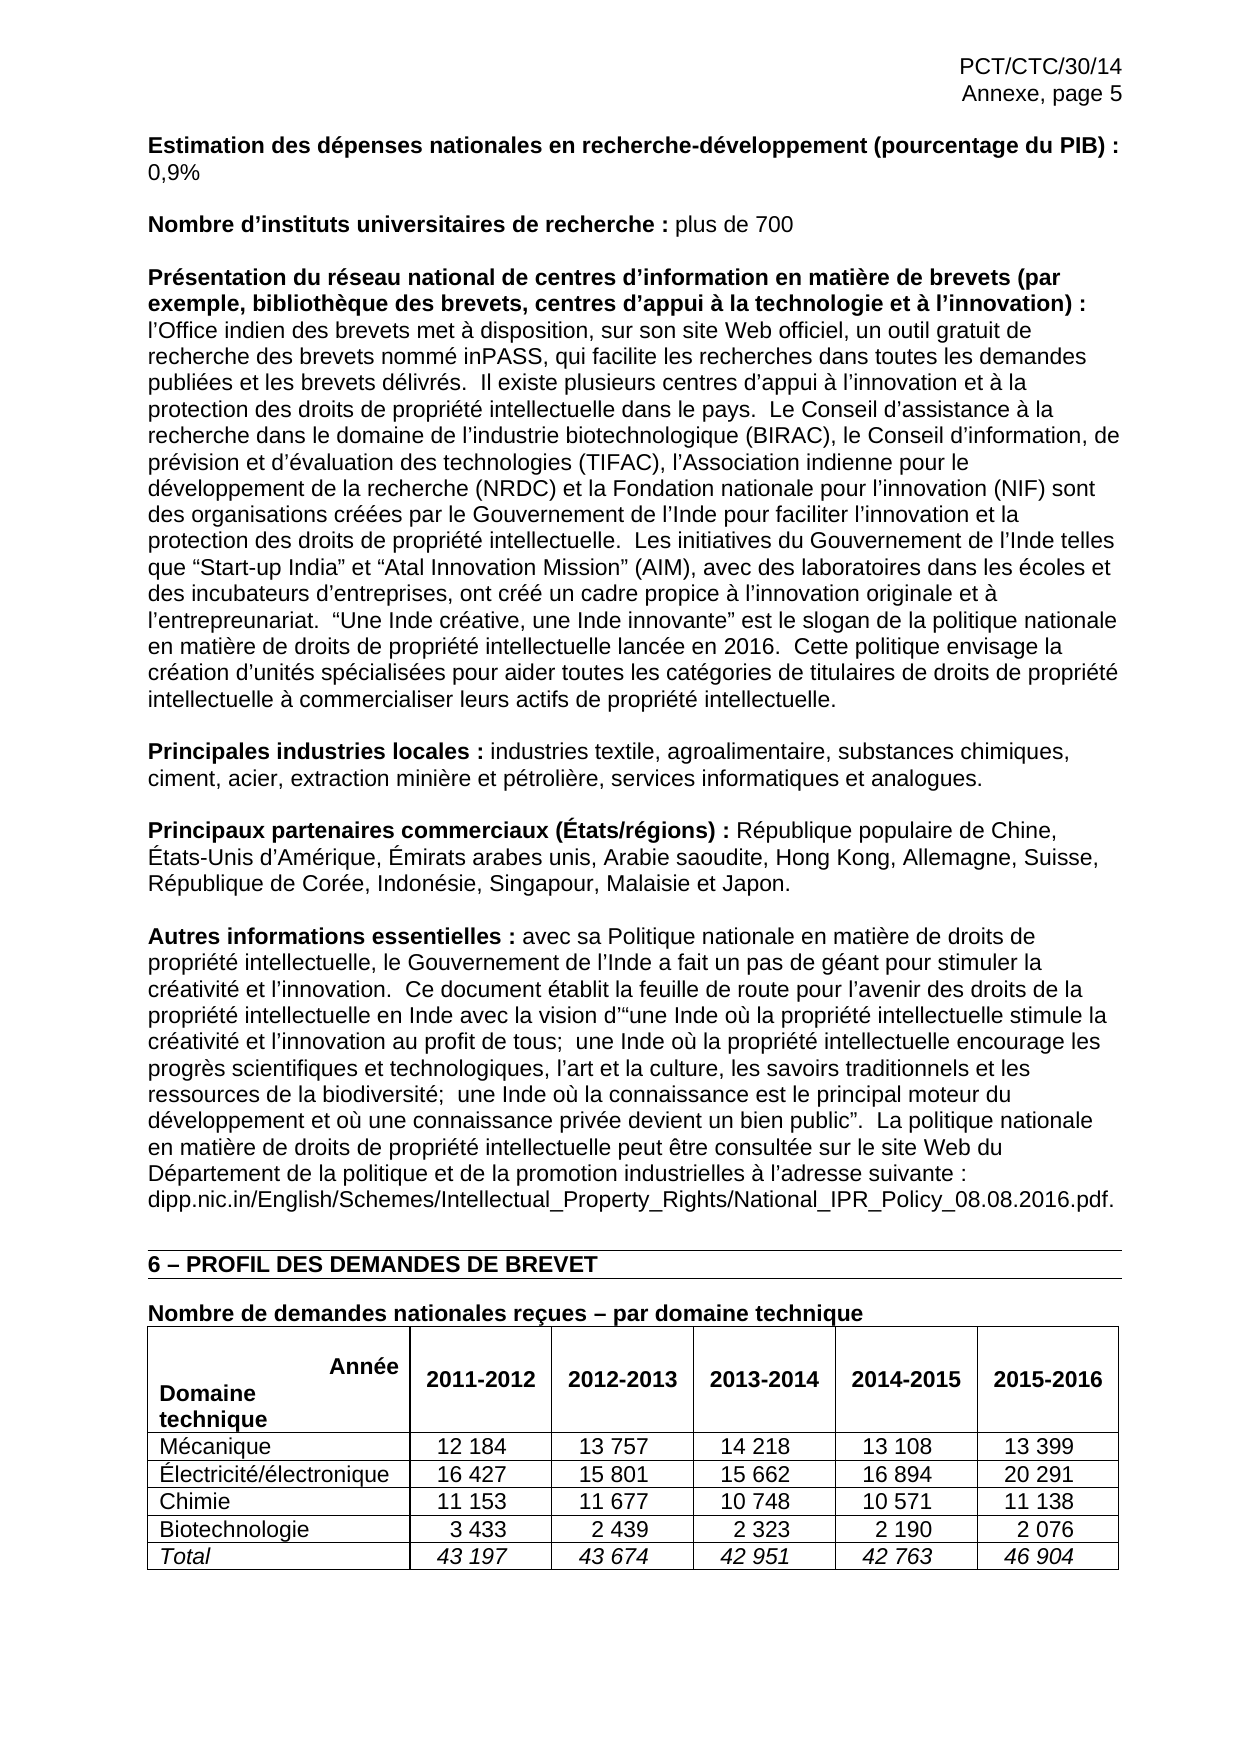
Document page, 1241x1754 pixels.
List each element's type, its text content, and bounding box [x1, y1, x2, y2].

table_cell 11 138 [978, 1488, 1118, 1514]
table_cell Biotechnologie [148, 1516, 409, 1542]
table_cell 2 076 [978, 1516, 1118, 1542]
table_cell 20 291 [978, 1461, 1118, 1487]
text Nombre de demandes nationales reçues – par domaine technique [148, 1299, 1122, 1326]
table_cell 13 757 [552, 1433, 693, 1460]
table_cell 14 218 [694, 1433, 835, 1460]
table_cell 43 197 [411, 1543, 551, 1569]
table_cell 43 674 [552, 1543, 693, 1569]
table_cell 15 801 [552, 1461, 693, 1487]
text Principales industries locales : industries textile, agroalimentaire, substances chimiques, ciment, acier, extraction minière et pétrolière, services informatiques et analogues. [148, 738, 1122, 791]
text Estimation des dépenses nationales en recherche-développement (pourcentage du PIB) : 0,9% [148, 132, 1122, 185]
table_header 2012-2013 [552, 1327, 693, 1432]
table_cell 15 662 [694, 1461, 835, 1487]
table_cell 10 748 [694, 1488, 835, 1514]
table_cell Chimie [148, 1488, 409, 1514]
text Présentation du réseau national de centres d’information en matière de brevets (par exemple, bibliothèque des brevets, centres d’appui à la technologie et à l’innovation) : l’Office indien des brevets met à disposition, sur son site Web officiel, un outil gratuit de recherche des brevets nommé inPASS, qui facilite les recherches dans toutes les demandes publiées et les brevets délivrés. Il existe plusieurs centres d’appui à l’innovation et à la protection des droits de propriété intellectuelle dans le pays. Le Conseil d’assistance à la recherche dans le domaine de l’industrie biotechnologique (BIRAC), le Conseil d’information, de prévision et d’évaluation des technologies (TIFAC), l’Association indienne pour le développement de la recherche (NRDC) et la Fondation nationale pour l’innovation (NIF) sont des organisations créées par le Gouvernement de l’Inde pour faciliter l’innovation et la protection des droits de propriété intellectuelle. Les initiatives du Gouvernement de l’Inde telles que “Start-up India” et “Atal Innovation Mission” (AIM), avec des laboratoires dans les écoles et des incubateurs d’entreprises, ont créé un cadre propice à l’innovation originale et à l’entrepreunariat. “Une Inde créative, une Inde innovante” est le slogan de la politique nationale en matière de droits de propriété intellectuelle lancée en 2016. Cette politique envisage la création d’unités spécialisées pour aider toutes les catégories de titulaires de droits de propriété intellectuelle à commercialiser leurs actifs de propriété intellectuelle. [148, 264, 1122, 712]
table_header 2011-2012 [411, 1327, 551, 1432]
table_cell 2 439 [552, 1516, 693, 1542]
table_cell 13 399 [978, 1433, 1118, 1460]
table_header 2015-2016 [978, 1327, 1118, 1432]
table_cell Total [148, 1543, 409, 1569]
table_cell 3 433 [411, 1516, 551, 1542]
table_cell 42 951 [694, 1543, 835, 1569]
table_cell 46 904 [978, 1543, 1118, 1569]
text Principaux partenaires commerciaux (États/régions) : République populaire de Chine, États-Unis d’Amérique, Émirats arabes unis, Arabie saoudite, Hong Kong, Allemagne, Suisse, République de Corée, Indonésie, Singapour, Malaisie et Japon. [148, 817, 1122, 896]
table_cell 16 894 [836, 1461, 977, 1487]
table_cell 2 323 [694, 1516, 835, 1542]
table_cell Mécanique [148, 1433, 409, 1460]
text Nombre d’instituts universitaires de recherche : plus de 700 [148, 211, 1122, 238]
table_cell 10 571 [836, 1488, 977, 1514]
subtitle 6 – Profil des demandes de brevet [148, 1251, 1122, 1278]
table_cell 42 763 [836, 1543, 977, 1569]
table_cell 11 153 [411, 1488, 551, 1514]
table_cell 16 427 [411, 1461, 551, 1487]
table_header 2013-2014 [694, 1327, 835, 1432]
text Autres informations essentielles : avec sa Politique nationale en matière de droits de propriété intellectuelle, le Gouvernement de l’Inde a fait un pas de géant pour stimuler la créativité et l’innovation. Ce document établit la feuille de route pour l’avenir des droits de la propriété intellectuelle en Inde avec la vision d’“une Inde où la propriété intellectuelle stimule la créativité et l’innovation au profit de tous; une Inde où la propriété intellectuelle encourage les progrès scientifiques et technologiques, l’art et la culture, les savoirs traditionnels et les ressources de la biodiversité; une Inde où la connaissance est le principal moteur du développement et où une connaissance privée devient un bien public”. La politique nationale en matière de droits de propriété intellectuelle peut être consultée sur le site Web du Département de la politique et de la promotion industrielles à l’adresse suivante : ‎dipp.nic.in/English/Schemes/Intellectual_Property_Rights/National_IPR_Policy_08.08.2016.pdf. [148, 923, 1122, 1213]
table_header 2014-2015 [836, 1327, 977, 1432]
table_header Année Domaine technique [148, 1327, 409, 1432]
table_cell Électricité/électronique [148, 1461, 409, 1487]
table_cell 11 677 [552, 1488, 693, 1514]
table_cell 2 190 [836, 1516, 977, 1542]
table_cell 12 184 [411, 1433, 551, 1460]
table_cell 13 108 [836, 1433, 977, 1460]
